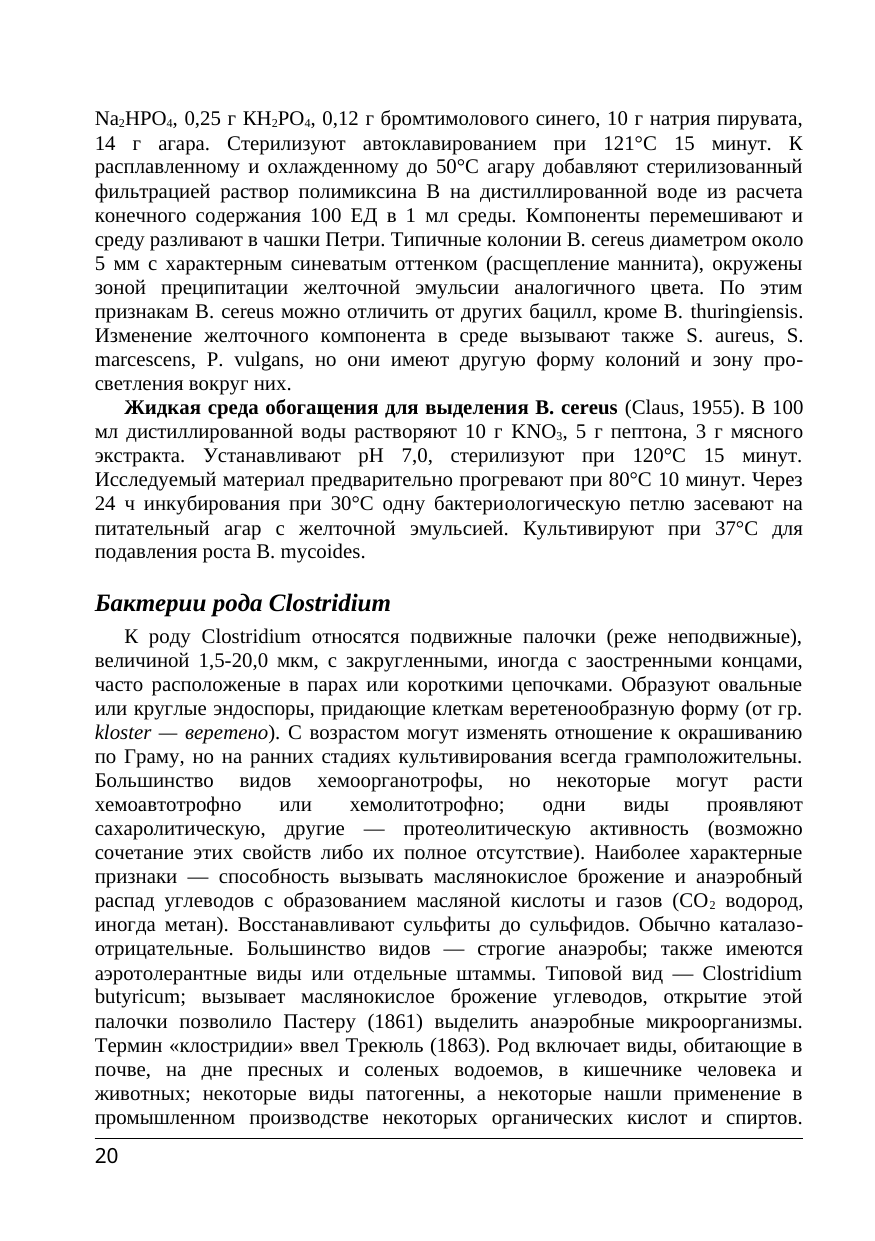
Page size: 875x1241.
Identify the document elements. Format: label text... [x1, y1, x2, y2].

text Жидкая среда обогащения для выделения В. cereus (Claus, 1955). В 100 мл дистиллированной воды растворяют KNO3, пептона, мясного экстракта. Устанавливают рН 7,0, стерилизуют при 120°С 15 минут. Исследуемый материал предварительно прогревают при 80°С 10 минут. Через 24 ч инкубирования при 30°С одну бактериологическую петлю засевают на питательный агар с желточной эмульсией. Культивируют при 37°С для подавления роста В. mycoides. [94, 395, 803, 563]
subtitle Бактерии рода Clostridium [94, 588, 803, 617]
